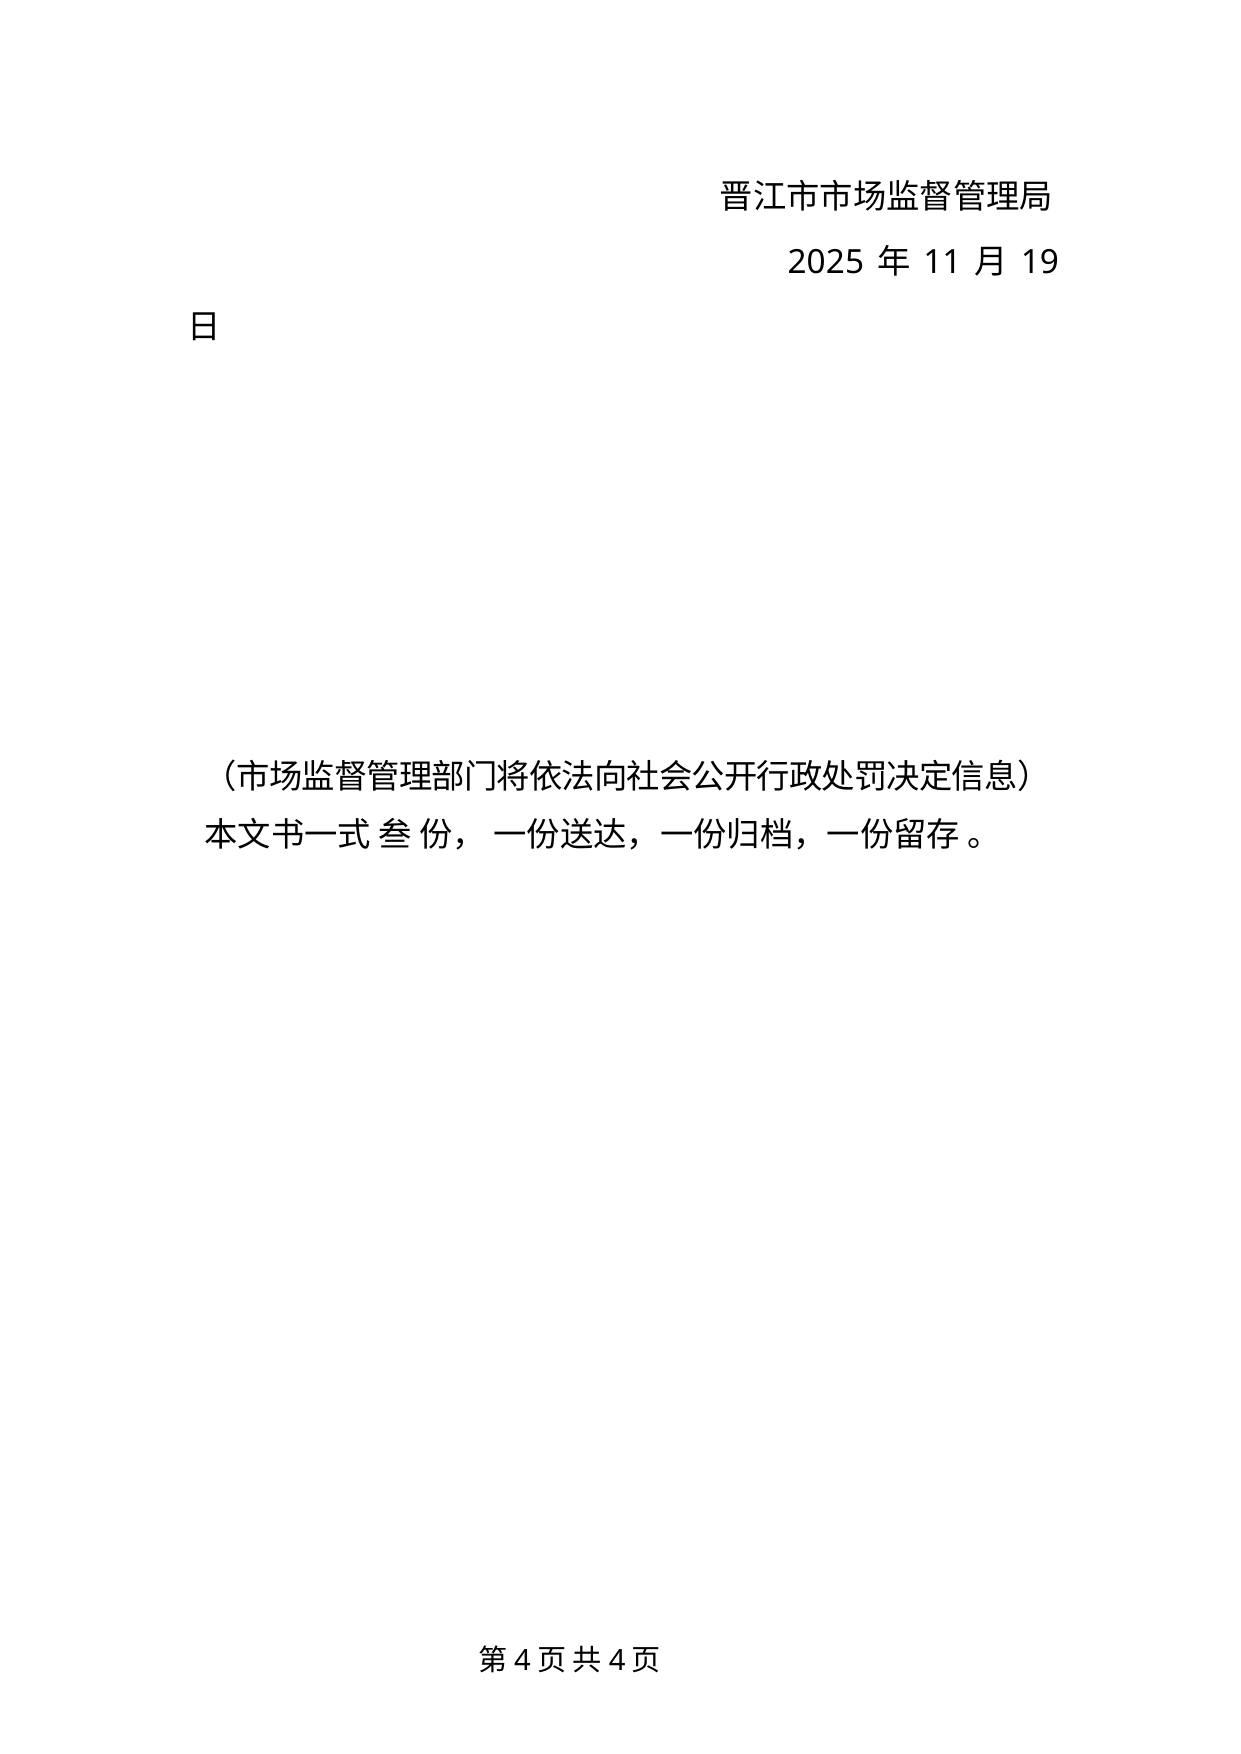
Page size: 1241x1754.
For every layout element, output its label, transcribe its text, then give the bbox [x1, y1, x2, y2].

text 晋江市市场监督管理局 [187, 162, 1053, 227]
text 2025年11月19日 [187, 227, 1059, 357]
text 本文书一式 叁 份， 一份送达，一份归档，一份留存 。 [187, 799, 1053, 864]
text （市场监督管理部门将依法向社会公开行政处罚决定信息） [187, 747, 1053, 799]
